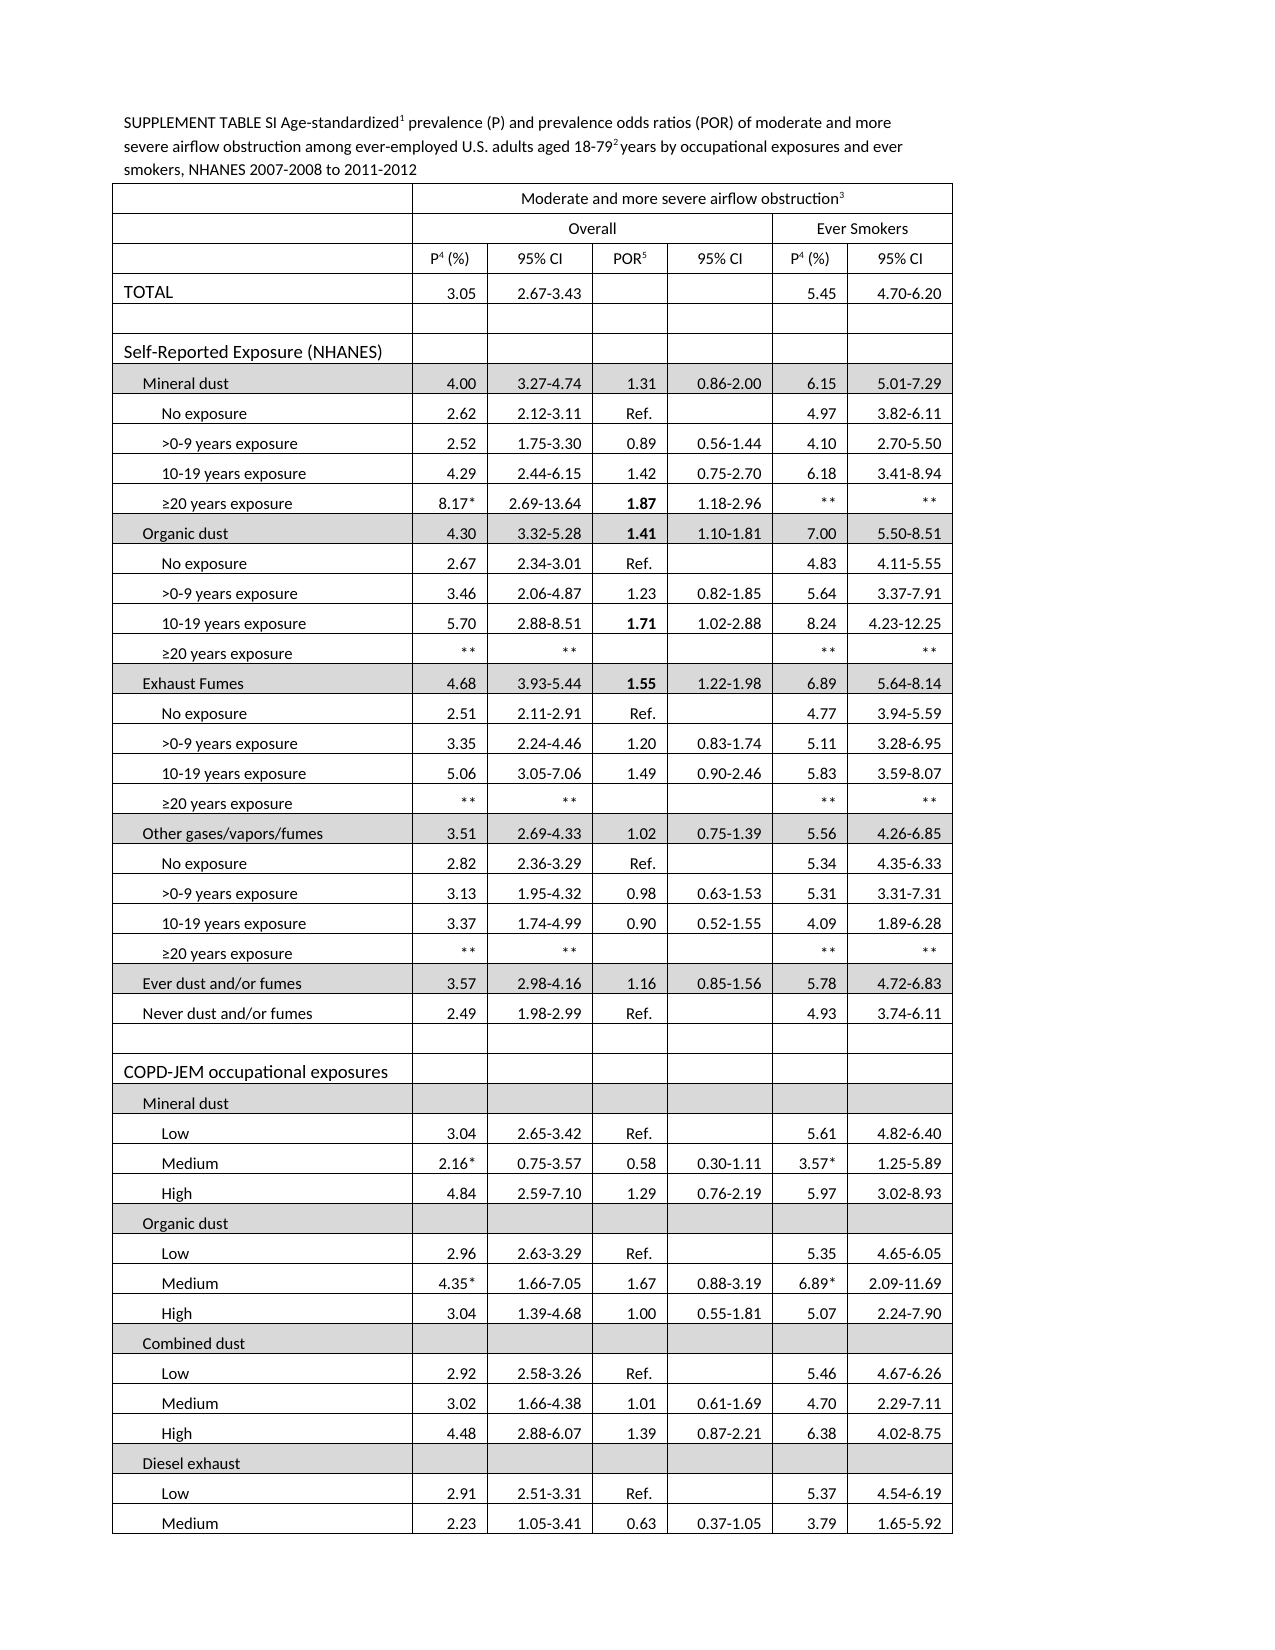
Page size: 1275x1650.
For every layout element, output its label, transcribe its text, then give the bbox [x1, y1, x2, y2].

table_cell 3.51 [413, 814, 487, 843]
table_cell [488, 1084, 592, 1113]
table_cell 4.84 [413, 1174, 487, 1203]
table_cell ** [488, 784, 592, 813]
table_cell [668, 274, 772, 303]
table_cell 3.28-6.95 [848, 724, 952, 753]
table_cell 4.77 [773, 694, 847, 723]
table_cell 2.51 [413, 694, 487, 723]
table_cell 1.22-1.98 [668, 664, 772, 693]
table_cell [593, 334, 667, 363]
table_cell Moderate and more severe airflow obstruction3 [413, 184, 952, 213]
table_cell Never dust and/or fumes [113, 994, 412, 1023]
table_cell 5.45 [773, 274, 847, 303]
table_cell [773, 1084, 847, 1113]
table_cell [668, 544, 772, 573]
table_cell [848, 334, 952, 363]
table_cell [848, 1444, 952, 1473]
table_cell 0.63 [593, 1504, 667, 1533]
table_cell Ref. [593, 1114, 667, 1143]
table_cell 3.79 [773, 1504, 847, 1533]
table_cell [413, 1324, 487, 1353]
table_cell Medium [113, 1144, 412, 1173]
table_cell [668, 634, 772, 663]
table_cell 5.61 [773, 1114, 847, 1143]
table_cell 4.97 [773, 394, 847, 423]
table_cell >0-9 years exposure [113, 724, 412, 753]
table_cell [668, 1234, 772, 1263]
table_cell 5.78 [773, 964, 847, 993]
table_cell 10-19 years exposure [113, 904, 412, 933]
table_cell 6.89 [773, 664, 847, 693]
table_cell 4.10 [773, 424, 847, 453]
table_cell No exposure [113, 394, 412, 423]
table_cell 4.11-5.55 [848, 544, 952, 573]
table_cell 3.13 [413, 874, 487, 903]
table_cell 2.82 [413, 844, 487, 873]
table_cell 2.70-5.50 [848, 424, 952, 453]
table_cell ** [773, 934, 847, 963]
table_cell ** [488, 634, 592, 663]
table_cell 3.35 [413, 724, 487, 753]
table_cell 3.74-6.11 [848, 994, 952, 1023]
table_cell Other gases/vapors/fumes [113, 814, 412, 843]
table_cell 3.59-8.07 [848, 754, 952, 783]
table_cell 1.65-5.92 [848, 1504, 952, 1533]
table_cell Ref. [593, 1354, 667, 1383]
table_cell [848, 1024, 952, 1053]
table_cell 3.02 [413, 1384, 487, 1413]
table_cell [848, 1204, 952, 1233]
table_cell [668, 1054, 772, 1083]
table_cell Medium [113, 1384, 412, 1413]
table_cell 4.23-12.25 [848, 604, 952, 633]
table_cell 0.63-1.53 [668, 874, 772, 903]
table_cell [413, 1024, 487, 1053]
table_cell 1.39-4.68 [488, 1294, 592, 1323]
table_cell Medium [113, 1504, 412, 1533]
table_cell 5.97 [773, 1174, 847, 1203]
table_cell 0.87-2.21 [668, 1414, 772, 1443]
table_cell 6.18 [773, 454, 847, 483]
table_cell 1.20 [593, 724, 667, 753]
table_cell 3.93-5.44 [488, 664, 592, 693]
table_cell 95% CI [488, 244, 592, 273]
table_cell [488, 334, 592, 363]
table_cell 3.04 [413, 1294, 487, 1323]
table_cell 1.02-2.88 [668, 604, 772, 633]
table_cell ** [773, 484, 847, 513]
table_cell 2.96 [413, 1234, 487, 1263]
table_cell 2.24-4.46 [488, 724, 592, 753]
table_cell 5.83 [773, 754, 847, 783]
table_cell 3.46 [413, 574, 487, 603]
table_cell [593, 274, 667, 303]
table_cell 5.07 [773, 1294, 847, 1323]
table_cell 1.31 [593, 364, 667, 393]
table_cell [668, 1114, 772, 1143]
table_cell ** [773, 634, 847, 663]
table_cell 2.69-4.33 [488, 814, 592, 843]
table_cell [488, 1054, 592, 1083]
table_cell 2.67-3.43 [488, 274, 592, 303]
table_cell 4.35-6.33 [848, 844, 952, 873]
table_cell 1.55 [593, 664, 667, 693]
table_cell [113, 184, 412, 213]
table_cell 5.56 [773, 814, 847, 843]
table_cell No exposure [113, 544, 412, 573]
table_cell 5.37 [773, 1474, 847, 1503]
table_cell 4.67-6.26 [848, 1354, 952, 1383]
table_cell 1.00 [593, 1294, 667, 1323]
table_cell [668, 1024, 772, 1053]
table_cell 4.48 [413, 1414, 487, 1443]
table_cell [593, 1054, 667, 1083]
table_cell [413, 1204, 487, 1233]
table_cell 2.06-4.87 [488, 574, 592, 603]
table_cell [113, 304, 412, 333]
table_cell 1.74-4.99 [488, 904, 592, 933]
table_cell >0-9 years exposure [113, 874, 412, 903]
table_cell 2.44-6.15 [488, 454, 592, 483]
table_cell 6.38 [773, 1414, 847, 1443]
table_cell [668, 1204, 772, 1233]
table_cell 3.37-7.91 [848, 574, 952, 603]
table_cell 4.93 [773, 994, 847, 1023]
table_cell Mineral dust [113, 1084, 412, 1113]
table_cell 0.58 [593, 1144, 667, 1173]
table_cell [113, 214, 412, 243]
table_cell 4.82-6.40 [848, 1114, 952, 1143]
table_cell Medium [113, 1264, 412, 1293]
table_cell 0.56-1.44 [668, 424, 772, 453]
table_cell 95% CI [848, 244, 952, 273]
table_cell 0.88-3.19 [668, 1264, 772, 1293]
table_cell 0.98 [593, 874, 667, 903]
table_cell 2.09-11.69 [848, 1264, 952, 1293]
table_cell 2.49 [413, 994, 487, 1023]
table_cell P4 (%) [413, 244, 487, 273]
table_cell ** [413, 934, 487, 963]
table_cell Low [113, 1114, 412, 1143]
table_cell 0.61-1.69 [668, 1384, 772, 1413]
table_cell [413, 1444, 487, 1473]
table_cell 5.11 [773, 724, 847, 753]
table_cell 1.05-3.41 [488, 1504, 592, 1533]
table_cell [413, 304, 487, 333]
table_cell 5.34 [773, 844, 847, 873]
table_cell ≥20 years exposure [113, 784, 412, 813]
table_cell [593, 1324, 667, 1353]
table_cell Low [113, 1474, 412, 1503]
table_cell 3.31-7.31 [848, 874, 952, 903]
table_cell 1.89-6.28 [848, 904, 952, 933]
table_cell 3.57* [773, 1144, 847, 1173]
table_cell 1.87 [593, 484, 667, 513]
table_cell 1.71 [593, 604, 667, 633]
table_cell 1.41 [593, 514, 667, 543]
table_cell 0.75-1.39 [668, 814, 772, 843]
table_cell Low [113, 1354, 412, 1383]
table_cell [668, 994, 772, 1023]
table_cell 7.00 [773, 514, 847, 543]
table_cell 3.32-5.28 [488, 514, 592, 543]
table_cell [593, 1444, 667, 1473]
table_cell 3.05-7.06 [488, 754, 592, 783]
table_cell [773, 1054, 847, 1083]
table_cell [593, 934, 667, 963]
table_cell 2.29-7.11 [848, 1384, 952, 1413]
table_cell 5.50-8.51 [848, 514, 952, 543]
table_cell [668, 1324, 772, 1353]
table_cell 1.66-7.05 [488, 1264, 592, 1293]
table_cell 5.70 [413, 604, 487, 633]
table_cell [593, 634, 667, 663]
table_cell 2.67 [413, 544, 487, 573]
table_cell [668, 304, 772, 333]
table_cell 5.35 [773, 1234, 847, 1263]
table_cell 1.10-1.81 [668, 514, 772, 543]
table_cell ** [848, 784, 952, 813]
table_cell 4.83 [773, 544, 847, 573]
table_cell ** [848, 484, 952, 513]
table_cell No exposure [113, 694, 412, 723]
table_cell 0.75-2.70 [668, 454, 772, 483]
table_cell 2.51-3.31 [488, 1474, 592, 1503]
table_cell 2.88-6.07 [488, 1414, 592, 1443]
table_cell P4 (%) [773, 244, 847, 273]
table_cell [668, 784, 772, 813]
table_cell 4.30 [413, 514, 487, 543]
table_cell [113, 244, 412, 273]
table_cell TOTAL [113, 274, 412, 303]
table_cell 3.37 [413, 904, 487, 933]
table_cell Ref. [593, 544, 667, 573]
table_cell >0-9 years exposure [113, 424, 412, 453]
table_cell 1.95-4.32 [488, 874, 592, 903]
table_cell [668, 1084, 772, 1113]
table_cell Ref. [593, 394, 667, 423]
table_cell Ref. [593, 694, 667, 723]
table_cell 5.64-8.14 [848, 664, 952, 693]
table_cell ** [848, 934, 952, 963]
table_cell 5.64 [773, 574, 847, 603]
table_cell 2.98-4.16 [488, 964, 592, 993]
table_cell [848, 304, 952, 333]
table_cell 3.41-8.94 [848, 454, 952, 483]
table_cell [668, 934, 772, 963]
table_cell 8.24 [773, 604, 847, 633]
table_cell 2.36-3.29 [488, 844, 592, 873]
table_cell 2.23 [413, 1504, 487, 1533]
table_cell [773, 1444, 847, 1473]
table_cell 0.75-3.57 [488, 1144, 592, 1173]
table_cell [848, 1084, 952, 1113]
table_cell 0.82-1.85 [668, 574, 772, 603]
table_cell ** [413, 634, 487, 663]
table_cell [593, 1204, 667, 1233]
table_cell 1.25-5.89 [848, 1144, 952, 1173]
table_cell [593, 784, 667, 813]
table_cell 2.92 [413, 1354, 487, 1383]
table_cell 10-19 years exposure [113, 454, 412, 483]
table_cell 1.18-2.96 [668, 484, 772, 513]
table_cell [413, 334, 487, 363]
table_cell 2.24-7.90 [848, 1294, 952, 1323]
table_cell Self-Reported Exposure (NHANES) [113, 334, 412, 363]
table_cell ** [488, 934, 592, 963]
table_cell 3.94-5.59 [848, 694, 952, 723]
table_cell [413, 1084, 487, 1113]
table_cell [668, 394, 772, 423]
table_cell Exhaust Fumes [113, 664, 412, 693]
table_cell 0.90-2.46 [668, 754, 772, 783]
table_cell 3.05 [413, 274, 487, 303]
table_cell [413, 1054, 487, 1083]
table_cell 1.29 [593, 1174, 667, 1203]
table_cell [668, 1354, 772, 1383]
table_cell 0.76-2.19 [668, 1174, 772, 1203]
table_cell 2.34-3.01 [488, 544, 592, 573]
table_cell [593, 304, 667, 333]
table_cell 1.01 [593, 1384, 667, 1413]
table_cell 5.01-7.29 [848, 364, 952, 393]
table_cell >0-9 years exposure [113, 574, 412, 603]
table_cell 4.70-6.20 [848, 274, 952, 303]
table_cell Ref. [593, 994, 667, 1023]
table_cell Ref. [593, 844, 667, 873]
table_cell 4.29 [413, 454, 487, 483]
table_cell 1.16 [593, 964, 667, 993]
table_cell 3.02-8.93 [848, 1174, 952, 1203]
table_cell [488, 1024, 592, 1053]
table_cell 0.52-1.55 [668, 904, 772, 933]
table_cell No exposure [113, 844, 412, 873]
table_cell 3.27-4.74 [488, 364, 592, 393]
table_cell POR5 [593, 244, 667, 273]
table_cell 2.59-7.10 [488, 1174, 592, 1203]
table_cell 0.55-1.81 [668, 1294, 772, 1323]
table_cell [593, 1024, 667, 1053]
table_cell 1.23 [593, 574, 667, 603]
table_cell [488, 304, 592, 333]
table_cell Diesel exhaust [113, 1444, 412, 1473]
table_cell [593, 1084, 667, 1113]
table_cell 2.58-3.26 [488, 1354, 592, 1383]
table_cell 1.39 [593, 1414, 667, 1443]
table_cell 0.89 [593, 424, 667, 453]
table_cell 4.54-6.19 [848, 1474, 952, 1503]
table_cell 4.65-6.05 [848, 1234, 952, 1263]
table_cell 0.30-1.11 [668, 1144, 772, 1173]
table_cell 3.57 [413, 964, 487, 993]
table_cell [668, 1474, 772, 1503]
table_cell Mineral dust [113, 364, 412, 393]
table_cell 4.02-8.75 [848, 1414, 952, 1443]
table_cell 2.62 [413, 394, 487, 423]
table_cell 0.83-1.74 [668, 724, 772, 753]
table_cell [488, 1444, 592, 1473]
table_cell [773, 304, 847, 333]
table_cell [668, 844, 772, 873]
table_cell 2.11-2.91 [488, 694, 592, 723]
table_cell 4.09 [773, 904, 847, 933]
table_cell Ref. [593, 1234, 667, 1263]
table_cell Ever Smokers [773, 214, 952, 243]
table_cell 4.35* [413, 1264, 487, 1293]
table_cell 2.69-13.64 [488, 484, 592, 513]
table_cell Combined dust [113, 1324, 412, 1353]
table_cell 4.70 [773, 1384, 847, 1413]
table_cell [668, 1444, 772, 1473]
table_cell 1.75-3.30 [488, 424, 592, 453]
table_cell 4.26-6.85 [848, 814, 952, 843]
table_cell ≥20 years exposure [113, 484, 412, 513]
table_cell 95% CI [668, 244, 772, 273]
table_cell 4.68 [413, 664, 487, 693]
table_cell [668, 334, 772, 363]
table_cell 2.63-3.29 [488, 1234, 592, 1263]
table_cell 2.91 [413, 1474, 487, 1503]
table_cell 10-19 years exposure [113, 754, 412, 783]
table_cell [668, 694, 772, 723]
table_cell Low [113, 1234, 412, 1263]
table_cell High [113, 1174, 412, 1203]
table_cell 2.16* [413, 1144, 487, 1173]
table_cell 6.15 [773, 364, 847, 393]
table_cell [773, 334, 847, 363]
table_cell Ref. [593, 1474, 667, 1503]
table_cell [773, 1324, 847, 1353]
table_cell [848, 1054, 952, 1083]
table_cell [488, 1324, 592, 1353]
table_cell ≥20 years exposure [113, 634, 412, 663]
table_cell ** [413, 784, 487, 813]
table_cell [488, 1204, 592, 1233]
table_cell 1.66-4.38 [488, 1384, 592, 1413]
table_cell 0.37-1.05 [668, 1504, 772, 1533]
table_cell ≥20 years exposure [113, 934, 412, 963]
table_cell 5.31 [773, 874, 847, 903]
table_cell High [113, 1414, 412, 1443]
table_cell Organic dust [113, 1204, 412, 1233]
table_cell 0.85-1.56 [668, 964, 772, 993]
table_cell Ever dust and/or fumes [113, 964, 412, 993]
table_cell 1.02 [593, 814, 667, 843]
table_cell ** [848, 634, 952, 663]
table_cell 2.52 [413, 424, 487, 453]
table_cell 0.90 [593, 904, 667, 933]
table_cell 10-19 years exposure [113, 604, 412, 633]
table_cell 6.89* [773, 1264, 847, 1293]
table_cell [848, 1324, 952, 1353]
table_cell 1.67 [593, 1264, 667, 1293]
table_cell COPD-JEM occupational exposures [113, 1054, 412, 1083]
table_cell 2.88-8.51 [488, 604, 592, 633]
table_cell [113, 1024, 412, 1053]
table_cell 4.72-6.83 [848, 964, 952, 993]
table_cell 1.49 [593, 754, 667, 783]
table_cell [773, 1024, 847, 1053]
table_cell 8.17* [413, 484, 487, 513]
table_cell 4.00 [413, 364, 487, 393]
table_cell 3.82-6.11 [848, 394, 952, 423]
table_cell 2.12-3.11 [488, 394, 592, 423]
table_cell 5.06 [413, 754, 487, 783]
table_cell High [113, 1294, 412, 1323]
table_cell Overall [413, 214, 772, 243]
table_cell ** [773, 784, 847, 813]
table_header SUPPLEMENT TABLE SI Age-standardized1 prevalence (P) and prevalence odds ratios (POR) of moderate and more severe airflow obstruction among ever-employed U.S. adults aged 18-792 years by occupational exposures and ever smokers, NHANES 2007-2008 to 2011-2012 [113, 113, 952, 183]
table_cell 1.42 [593, 454, 667, 483]
table_cell 1.98-2.99 [488, 994, 592, 1023]
table_cell 3.04 [413, 1114, 487, 1143]
table_cell 0.86-2.00 [668, 364, 772, 393]
table_cell [773, 1204, 847, 1233]
table_cell Organic dust [113, 514, 412, 543]
table_cell 5.46 [773, 1354, 847, 1383]
table_cell 2.65-3.42 [488, 1114, 592, 1143]
